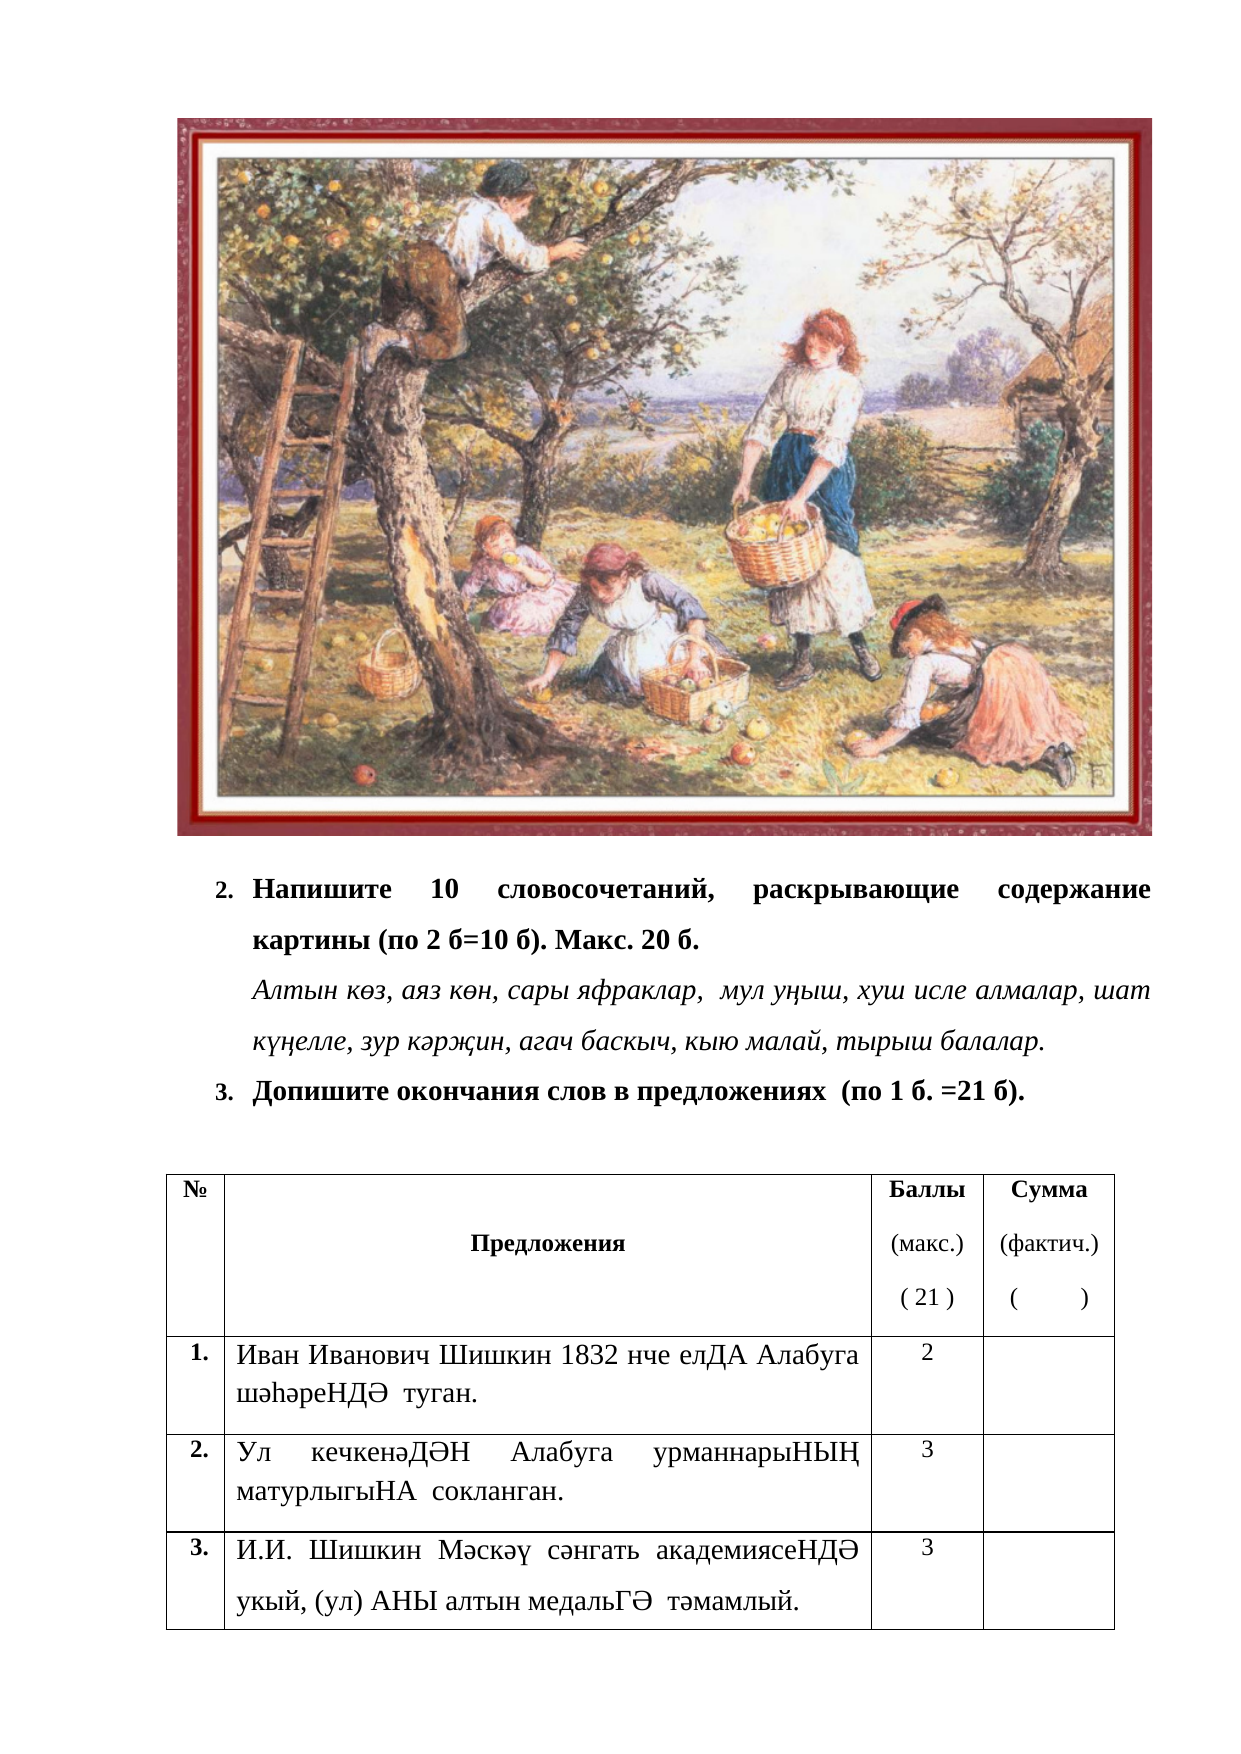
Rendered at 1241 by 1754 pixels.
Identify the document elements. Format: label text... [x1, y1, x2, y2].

table_cell 2. [167, 1435, 224, 1531]
table_cell 3 [872, 1533, 983, 1629]
table_cell 1. [167, 1337, 224, 1433]
table_cell [984, 1337, 1114, 1433]
table_cell [984, 1533, 1114, 1629]
table_cell И.И. Шишкин Мәскәү сәнгать академиясеНДӘ укый, (ул) АНЫ алтын медальГӘ тәмамлый. [225, 1533, 871, 1629]
table_cell Ул кечкенәДӘН Алабуга урманнарыНЫҢ матурлыгыНА сокланган. [225, 1435, 871, 1531]
picture [177, 118, 1153, 836]
table_header Предложения [225, 1175, 871, 1336]
list Допишите окончания слов в предложениях (по 1 б. =21 б). [215, 1073, 1152, 1106]
table_cell 2 [872, 1337, 983, 1433]
table_cell Иван Иванович Шишкин 1832 нче елДА Алабуга шәһәреНДӘ туган. [225, 1337, 871, 1433]
table_header № [167, 1175, 224, 1336]
table_header Сумма (фактич.) ( ) [984, 1175, 1114, 1336]
table_header Баллы (макс.) ( 21 ) [872, 1175, 983, 1336]
table_cell 3 [872, 1435, 983, 1531]
table_cell [984, 1435, 1114, 1531]
table_cell 3. [167, 1533, 224, 1629]
list Напишите 10 словосочетаний, раскрывающие содержание картины (по 2 б=10 б). Макс. 20 б. [215, 872, 1152, 956]
list Алтын көз, аяз көн, сары яфраклар, мул уңыш, хуш исле алмалар, шат күңелле, зур кәрҗин, агач баскыч, кыю малай, тырыш балалар. [252, 972, 1152, 1056]
